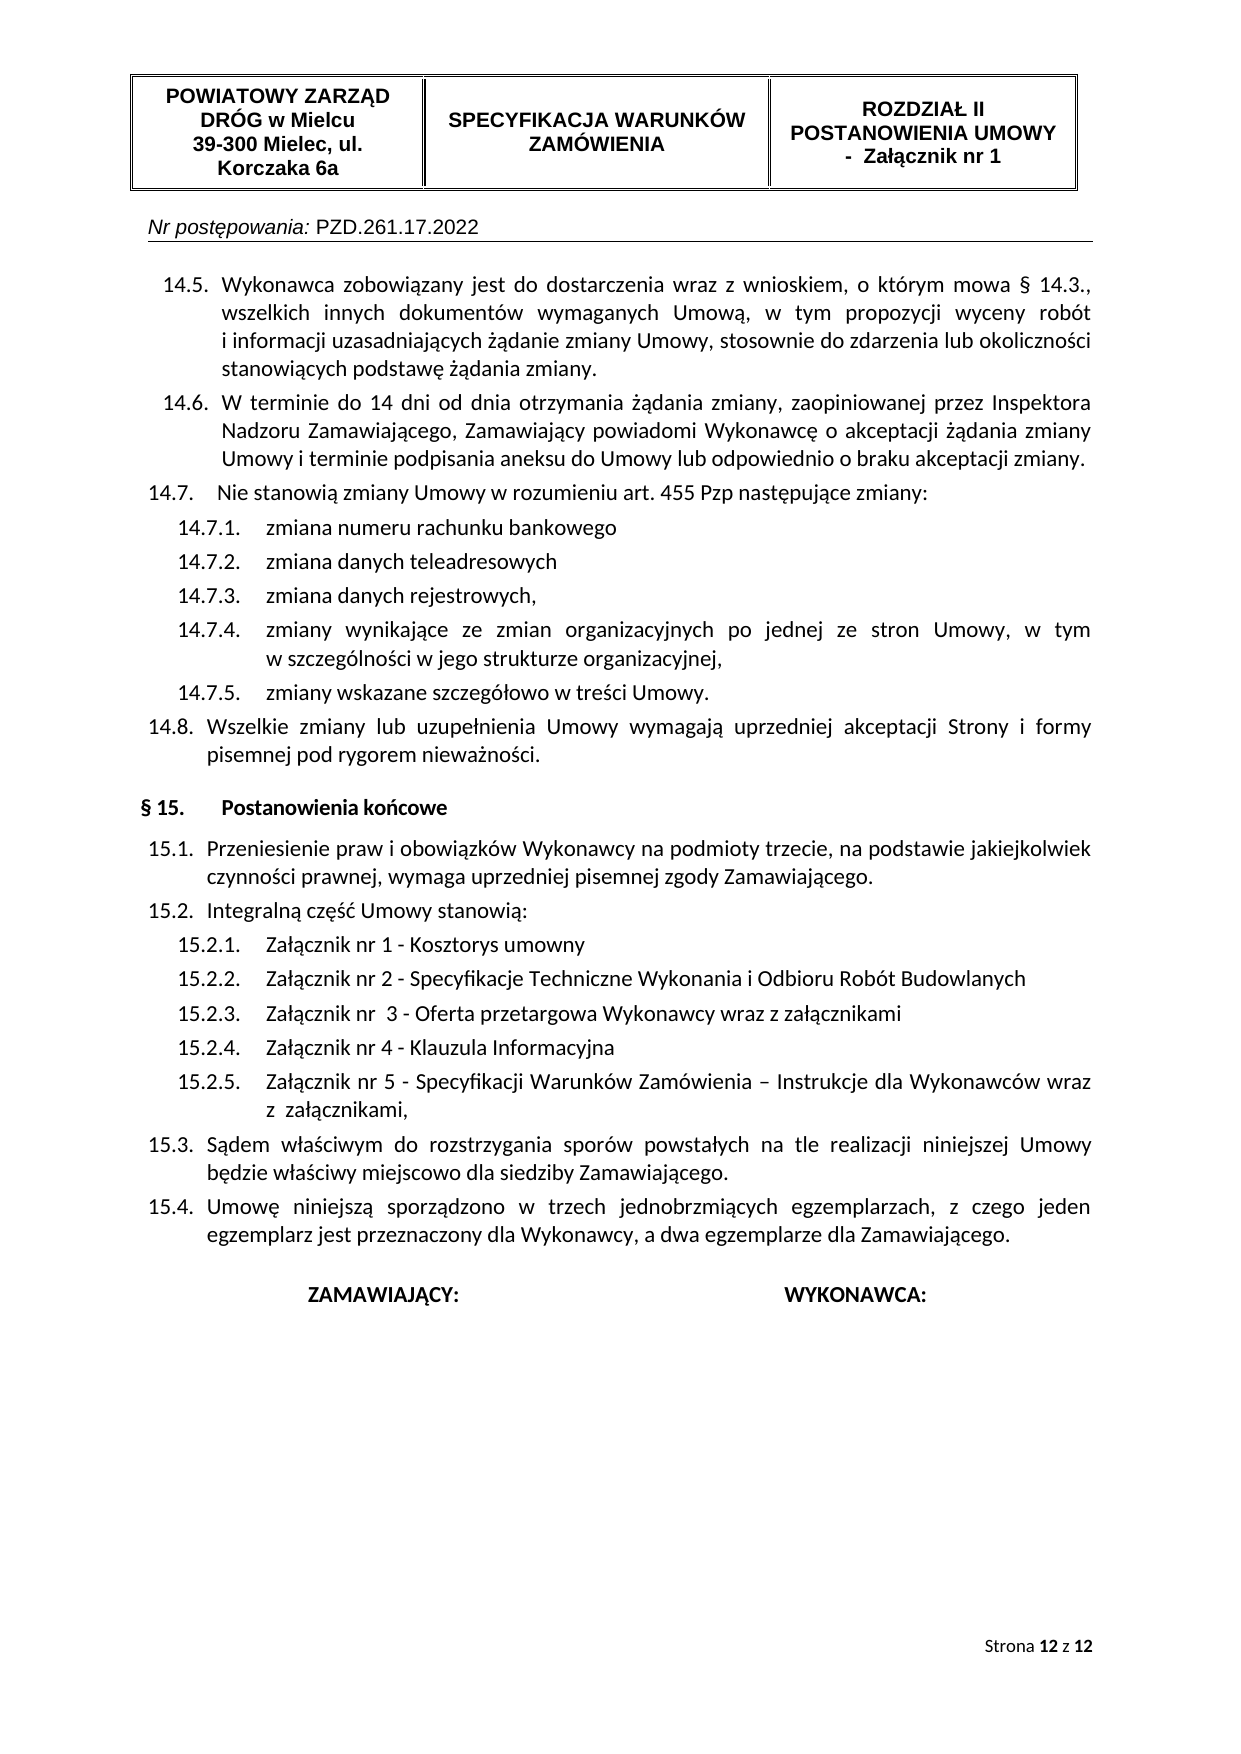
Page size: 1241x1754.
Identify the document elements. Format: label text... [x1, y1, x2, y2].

subtitle Załącznik nr 2 - Specyfikacje Techniczne Wykonania i Odbioru Robót Budowlanych [177, 964, 1093, 993]
subtitle Wszelkie zmiany lub uzupełnienia Umowy wymagają uprzedniej akceptacji Strony i formy pisemnej pod rygorem nieważności. [148, 712, 1093, 768]
subtitle Integralną część Umowy stanowią: [148, 896, 1093, 924]
table_header WYKONAWCA: [620, 1280, 1092, 1308]
subtitle Załącznik nr 3 - Oferta przetargowa Wykonawcy wraz z załącznikami [177, 999, 1093, 1027]
subtitle zmiana danych teleadresowych [177, 547, 1093, 575]
subtitle Załącznik nr 4 - Klauzula Informacyjna [177, 1033, 1093, 1061]
table_header ZAMAWIAJĄCY: [148, 1280, 619, 1308]
subtitle Umowę niniejszą sporządzono w trzech jednobrzmiących egzemplarzach, z czego jeden egzemplarz jest przeznaczony dla Wykonawcy, a dwa egzemplarze dla Zamawiającego. [148, 1192, 1093, 1248]
subtitle Nie stanowią zmiany Umowy w rozumieniu art. 455 Pzp następujące zmiany: [148, 478, 1093, 507]
subtitle Sądem właściwym do rozstrzygania sporów powstałych na tle realizacji niniejszej Umowy będzie właściwy miejscowo dla siedziby Zamawiającego. [148, 1130, 1093, 1186]
subtitle Przeniesienie praw i obowiązków Wykonawcy na podmioty trzecie, na podstawie jakiejkolwiek czynności prawnej, wymaga uprzedniej pisemnej zgody Zamawiającego. [148, 834, 1093, 890]
text 14.6. W terminie do 14 dni od dnia otrzymania żądania zmiany, zaopiniowanej przez Inspektora Nadzoru Zamawiającego, Zamawiający powiadomi Wykonawcę o akceptacji żądania zmiany Umowy i terminie podpisania aneksu do Umowy lub odpowiednio o braku akceptacji zmiany. [162, 388, 1093, 472]
subtitle zmiany wskazane szczegółowo w treści Umowy. [177, 678, 1093, 706]
subtitle zmiana danych rejestrowych, [177, 581, 1093, 609]
subtitle Załącznik nr 1 - Kosztorys umowny [177, 930, 1093, 958]
subtitle zmiana numeru rachunku bankowego [177, 513, 1093, 541]
text 14.5. Wykonawca zobowiązany jest do dostarczenia wraz z wnioskiem, o którym mowa § 14.3., wszelkich innych dokumentów wymaganych Umową, w tym propozycji wyceny robót i informacji uzasadniających żądanie zmiany Umowy, stosownie do zdarzenia lub okoliczności stanowiących podstawę żądania zmiany. [162, 270, 1093, 382]
subtitle zmiany wynikające ze zmian organizacyjnych po jednej ze stron Umowy, w tym w szczególności w jego strukturze organizacyjnej, [177, 616, 1093, 672]
subtitle Postanowienia końcowe [162, 793, 1093, 821]
subtitle Załącznik nr 5 - Specyfikacji Warunków Zamówienia – Instrukcje dla Wykonawców wraz z załącznikami, [177, 1067, 1093, 1123]
